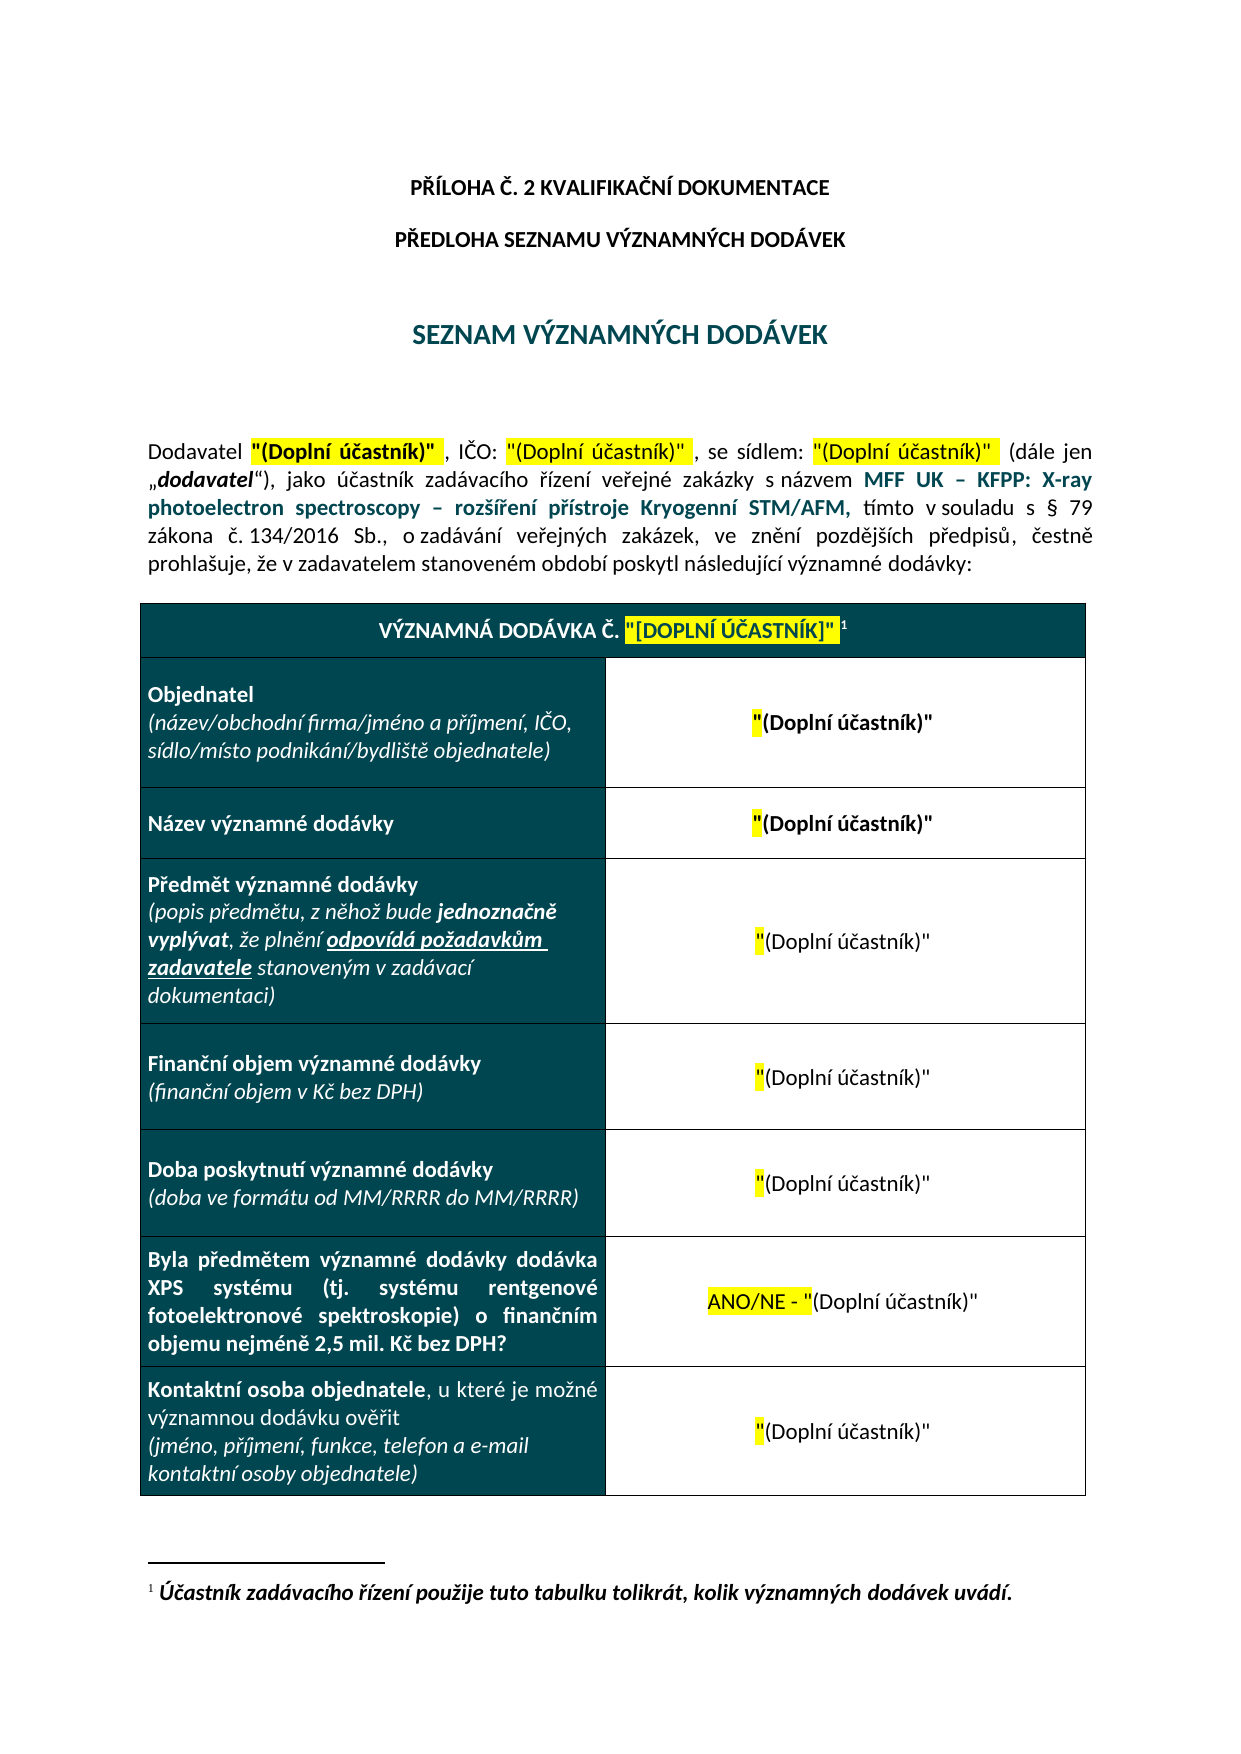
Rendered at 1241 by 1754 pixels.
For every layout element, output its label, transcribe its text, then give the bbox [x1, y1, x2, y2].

text seznam významných dodávek [148, 316, 1093, 352]
table_cell Předmět významné (popis předmětu, z něhož bude jednoznačně vyplývat, že plnění odpovídá požadavkům zadavatele stanoveným v zadávací dokumentaci) [141, 859, 605, 1023]
table_cell [606, 1367, 1085, 1495]
text Příloha č. 2 KVALIFIKAČNÍ DOKUMENTACE [148, 173, 1093, 201]
table_header Významná č. [141, 604, 1085, 657]
table_cell Název významné [141, 788, 605, 858]
table_cell [606, 859, 1085, 1023]
table_cell Doba poskytnutí významné (doba ve formátu od MM/RRRR do MM/RRRR) [141, 1130, 605, 1236]
table_cell Objednatel (název/obchodní firma/jméno a příjmení, IČO, sídlo/místo podnikání/bydliště objednatele) [141, 658, 605, 787]
table_cell Finanční objem významné (finanční objem v Kč bez DPH) [141, 1024, 605, 1129]
text Předloha seznamu významných dodávek [148, 226, 1093, 254]
text Dodavatel , IČO: , se sídlem: (dále jen „dodavatel“), jako účastník zadávacího řízení veřejné zakázky s názvem MFF UK – KFPP: X-ray photoelectron spectroscopy – rozšíření přístroje Kryogenní STM/AFM, tímto v souladu s § 79 zákona č. 134/2016 Sb., o zadávání veřejných zakázek, ve znění pozdějších předpisů, čestně prohlašuje, že v zadavatelem stanoveném období poskytl následující významné : [148, 437, 1093, 577]
table_cell [606, 1130, 1085, 1236]
table_cell [606, 788, 1085, 858]
table_cell [606, 1024, 1085, 1129]
table_cell ANO/NE - [606, 1237, 1085, 1366]
table_cell Kontaktní osoba objednatele, u které je možné významnou ověřit (jméno, příjmení, funkce, telefon a e-mail kontaktní osoby objednatele) [141, 1367, 605, 1495]
table_cell [606, 658, 1085, 787]
table_cell Byla předmětem významné dodávky dodávka XPS systému (tj. systému rentgenové fotoelektronové spektroskopie) o finančním objemu nejméně 2,5 mil. Kč bez DPH? [141, 1237, 605, 1366]
